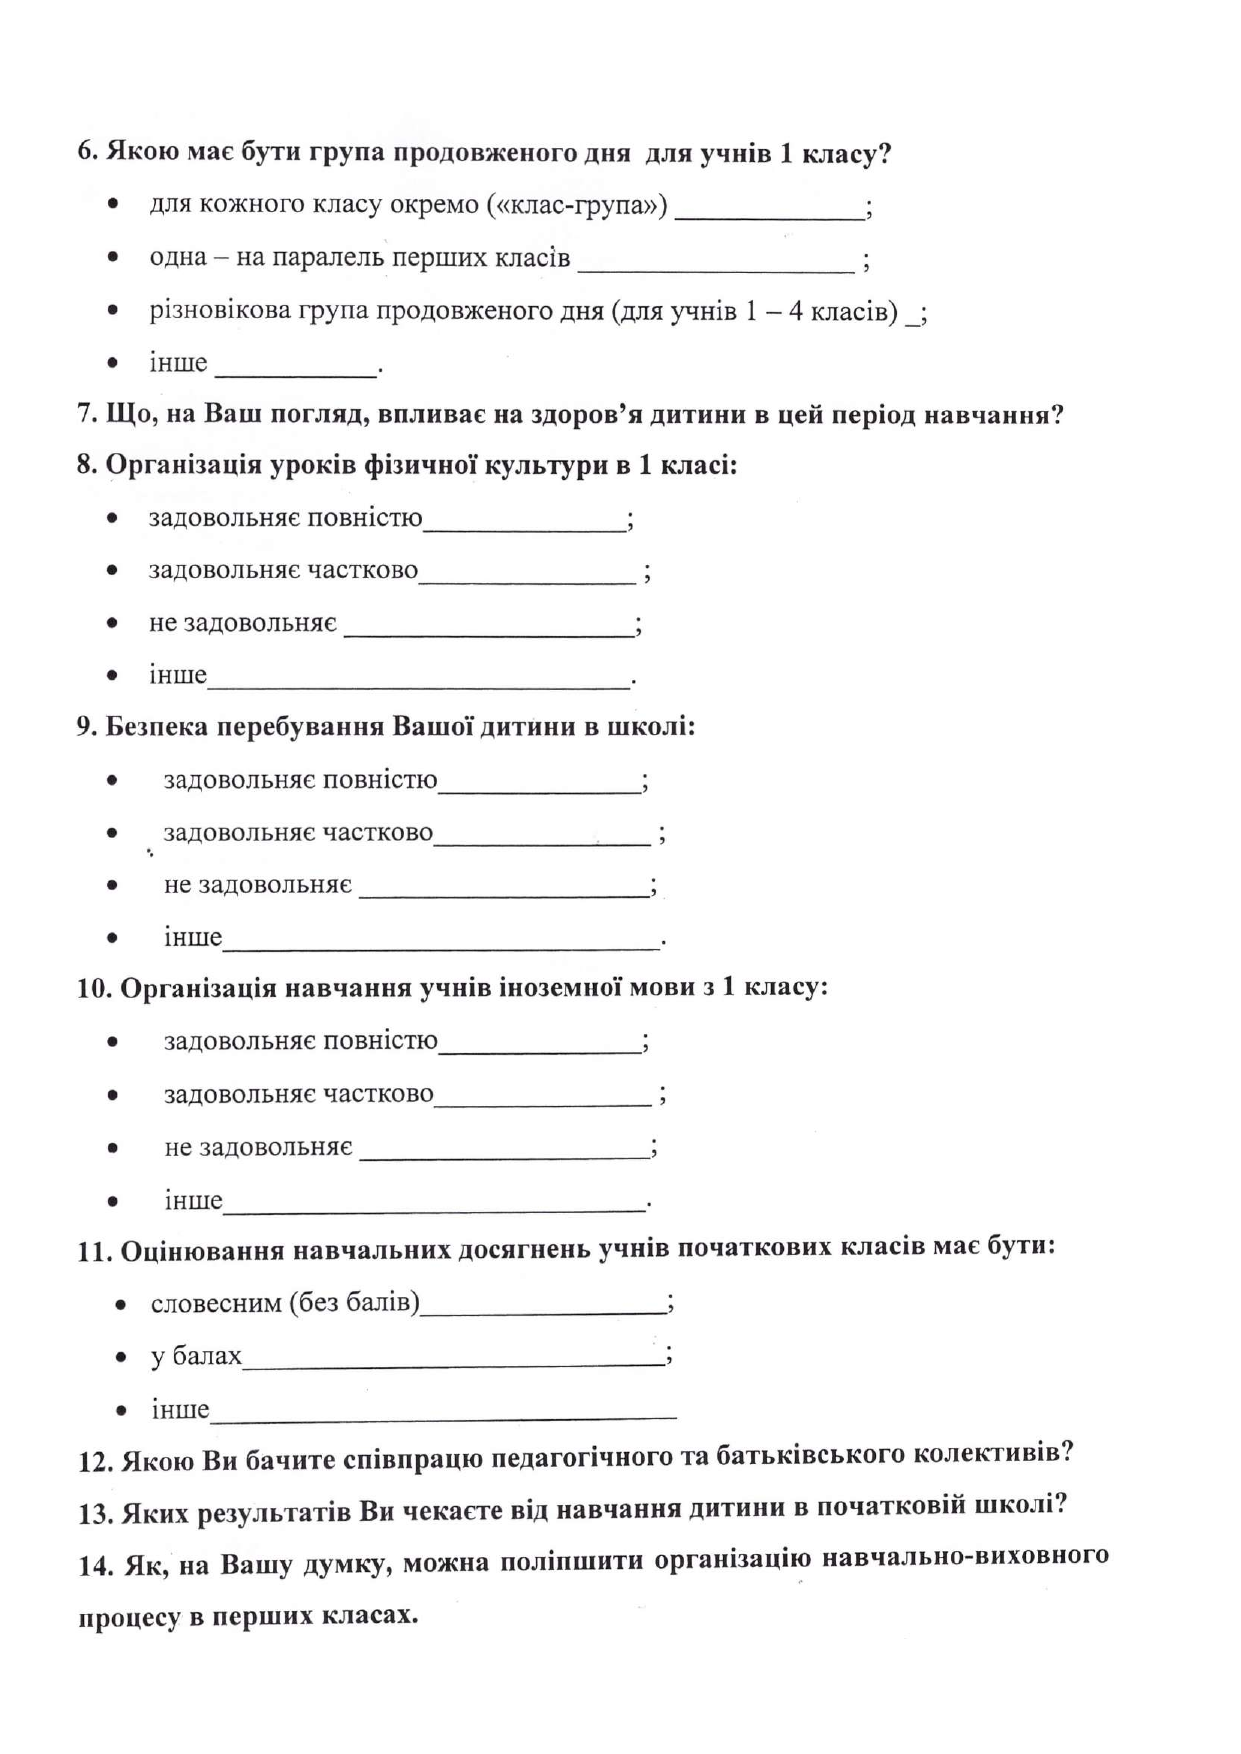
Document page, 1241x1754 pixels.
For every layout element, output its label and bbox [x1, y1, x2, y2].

picture [57, 112, 1132, 1639]
